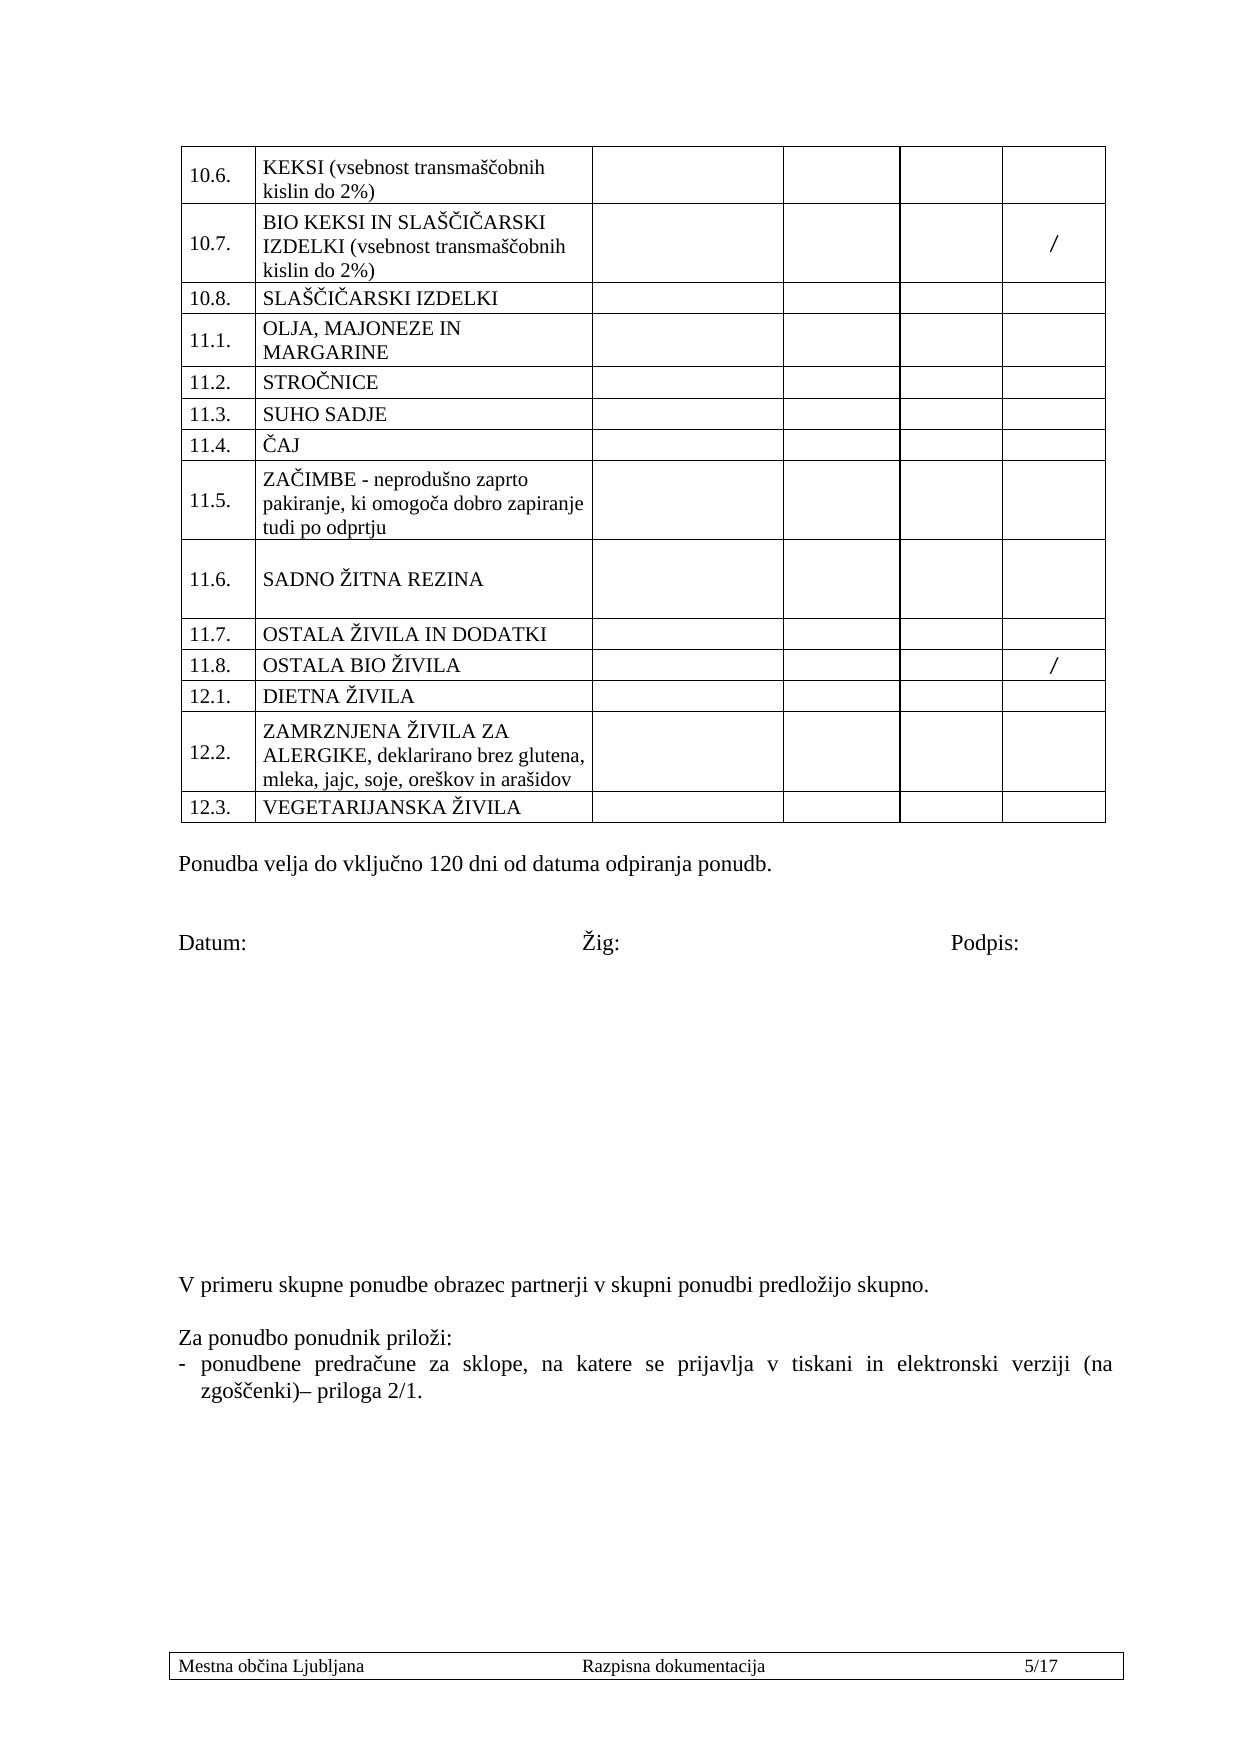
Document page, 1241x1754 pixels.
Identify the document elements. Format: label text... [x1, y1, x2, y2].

table_cell [1003, 792, 1105, 822]
table_cell ZAMRZNJENA ŽIVILA ZA ALERGIKE, deklarirano brez glutena, mleka, jajc, soje, oreškov in arašidov [256, 712, 592, 791]
table_cell ZAČIMBE - neprodušno zaprto pakiranje, ki omogoča dobro zapiranje tudi po odprtju [256, 461, 592, 539]
table_cell [784, 314, 899, 366]
table_cell [593, 650, 783, 680]
table_cell [901, 147, 1002, 203]
table_cell 10.6. [182, 147, 255, 203]
table_cell [593, 314, 783, 366]
table_cell [593, 283, 783, 313]
table_cell [1003, 367, 1105, 397]
table_cell [784, 399, 899, 429]
table_cell [901, 430, 1002, 460]
table_cell [593, 792, 783, 822]
table_cell [784, 367, 899, 397]
table_cell [1003, 283, 1105, 313]
table_cell 12.2. [182, 712, 255, 791]
table_cell [1003, 461, 1105, 539]
table_cell [593, 367, 783, 397]
list ponudbene predračune za sklope, na katere se prijavlja v tiskani in elektronski verziji (na zgoščenki)– priloga 2/1. [178, 1350, 1115, 1403]
table_cell [593, 430, 783, 460]
table_cell [593, 681, 783, 711]
table_cell [593, 619, 783, 649]
table_cell [593, 147, 783, 203]
text Za ponudbo ponudnik priloži: [178, 1324, 1115, 1350]
table_cell [593, 461, 783, 539]
table_cell SUHO SADJE [256, 399, 592, 429]
table_cell [901, 792, 1002, 822]
table_cell [1003, 619, 1105, 649]
table_cell ČAJ [256, 430, 592, 460]
table_cell DIETNA ŽIVILA [256, 681, 592, 711]
table_cell [784, 712, 899, 791]
table_cell 11.4. [182, 430, 255, 460]
table_cell 12.3. [182, 792, 255, 822]
table_cell / [1003, 650, 1105, 680]
table_cell 11.8. [182, 650, 255, 680]
table_cell 10.8. [182, 283, 255, 313]
table_cell 11.1. [182, 314, 255, 366]
table_cell VEGETARIJANSKA ŽIVILA [256, 792, 592, 822]
table_cell [901, 650, 1002, 680]
text Datum: Žig: Podpis: [178, 929, 1115, 955]
table_cell [901, 204, 1002, 282]
table_cell [593, 399, 783, 429]
text Ponudba velja do vključno 120 dni od datuma odpiranja ponudb. [104, 850, 1115, 876]
table_cell [784, 147, 899, 203]
table_cell [901, 367, 1002, 397]
table_cell [784, 204, 899, 282]
table_cell [784, 650, 899, 680]
table_cell [901, 540, 1002, 617]
table_cell OSTALA BIO ŽIVILA [256, 650, 592, 680]
table_cell [1003, 399, 1105, 429]
table_cell [784, 619, 899, 649]
table_cell [784, 681, 899, 711]
table_cell [1003, 681, 1105, 711]
table_cell [784, 792, 899, 822]
table_cell OSTALA ŽIVILA IN DODATKI [256, 619, 592, 649]
table_cell [1003, 712, 1105, 791]
table_cell 11.7. [182, 619, 255, 649]
table_cell [1003, 430, 1105, 460]
table_cell [784, 540, 899, 617]
table_cell [1003, 314, 1105, 366]
table_cell [901, 461, 1002, 539]
table_cell [901, 681, 1002, 711]
table_cell / [1003, 204, 1105, 282]
table_cell [901, 712, 1002, 791]
table_cell [901, 399, 1002, 429]
table_cell [901, 283, 1002, 313]
table_cell 12.1. [182, 681, 255, 711]
table_cell 11.5. [182, 461, 255, 539]
table_cell OLJA, MAJONEZE IN MARGARINE [256, 314, 592, 366]
table_cell [784, 283, 899, 313]
table_cell [784, 461, 899, 539]
table_cell [1003, 147, 1105, 203]
table_cell STROČNICE [256, 367, 592, 397]
table_cell [901, 314, 1002, 366]
table_cell SLAŠČIČARSKI IZDELKI [256, 283, 592, 313]
table_cell [593, 204, 783, 282]
table_cell 11.6. [182, 540, 255, 617]
table_cell [784, 430, 899, 460]
table_cell [1003, 540, 1105, 617]
table_cell 11.3. [182, 399, 255, 429]
table_cell BIO KEKSI IN SLAŠČIČARSKI IZDELKI (vsebnost transmaščobnih kislin do 2%) [256, 204, 592, 282]
table_cell 10.7. [182, 204, 255, 282]
table_cell SADNO ŽITNA REZINA [256, 540, 592, 617]
table_cell [593, 540, 783, 617]
text V primeru skupne ponudbe obrazec partnerji v skupni ponudbi predložijo skupno. [178, 1271, 1115, 1298]
table_cell KEKSI (vsebnost transmaščobnih kislin do 2%) [256, 147, 592, 203]
table_cell 11.2. [182, 367, 255, 397]
table_cell [901, 619, 1002, 649]
table_cell [593, 712, 783, 791]
